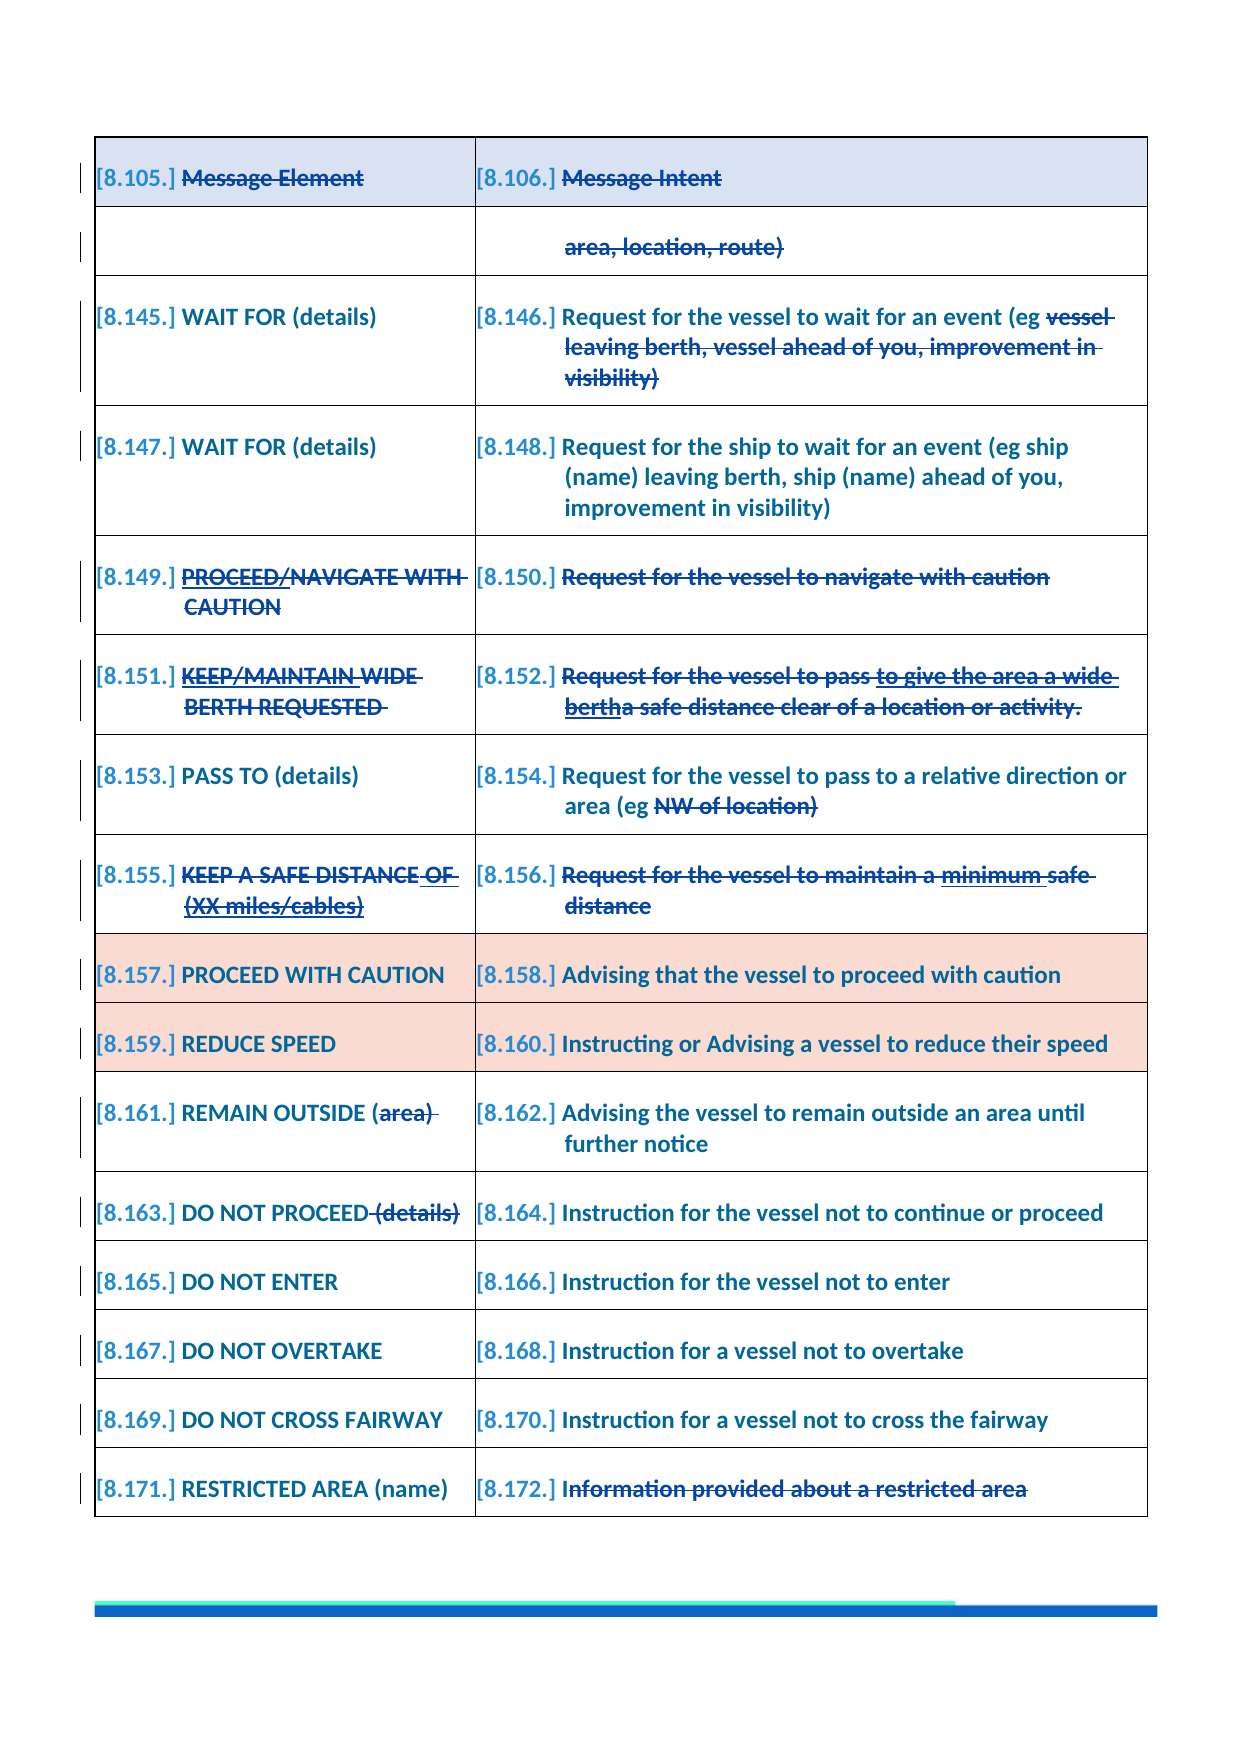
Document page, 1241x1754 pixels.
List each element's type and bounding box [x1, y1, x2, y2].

table_cell [476, 1241, 1147, 1309]
table_cell [476, 835, 1147, 933]
table_cell [96, 934, 475, 1002]
table_cell [476, 1003, 1147, 1071]
table_header [96, 138, 475, 206]
table_cell [96, 536, 475, 634]
table_cell [476, 1310, 1147, 1378]
table_cell [476, 1172, 1147, 1240]
table_cell [476, 406, 1147, 535]
table_cell [96, 735, 475, 833]
table_cell [96, 1310, 475, 1378]
table_cell [96, 1448, 475, 1516]
table_cell [476, 934, 1147, 1002]
table_cell [96, 1379, 475, 1447]
table_header [476, 138, 1147, 206]
table_cell [96, 835, 475, 933]
table_cell [96, 406, 475, 535]
table_cell [476, 735, 1147, 833]
table_cell [96, 207, 475, 274]
table_cell [96, 1072, 475, 1171]
table_cell [476, 1448, 1147, 1516]
table_cell [476, 207, 1147, 274]
table_cell [476, 1379, 1147, 1447]
table_cell [476, 276, 1147, 405]
table_cell [96, 1003, 475, 1071]
table_cell [96, 1172, 475, 1240]
table_cell [476, 1072, 1147, 1171]
table_cell [96, 1241, 475, 1309]
picture [94, 1601, 1158, 1617]
table_cell [476, 635, 1147, 734]
table_cell [96, 276, 475, 405]
table_cell [476, 536, 1147, 634]
table_cell [96, 635, 475, 734]
